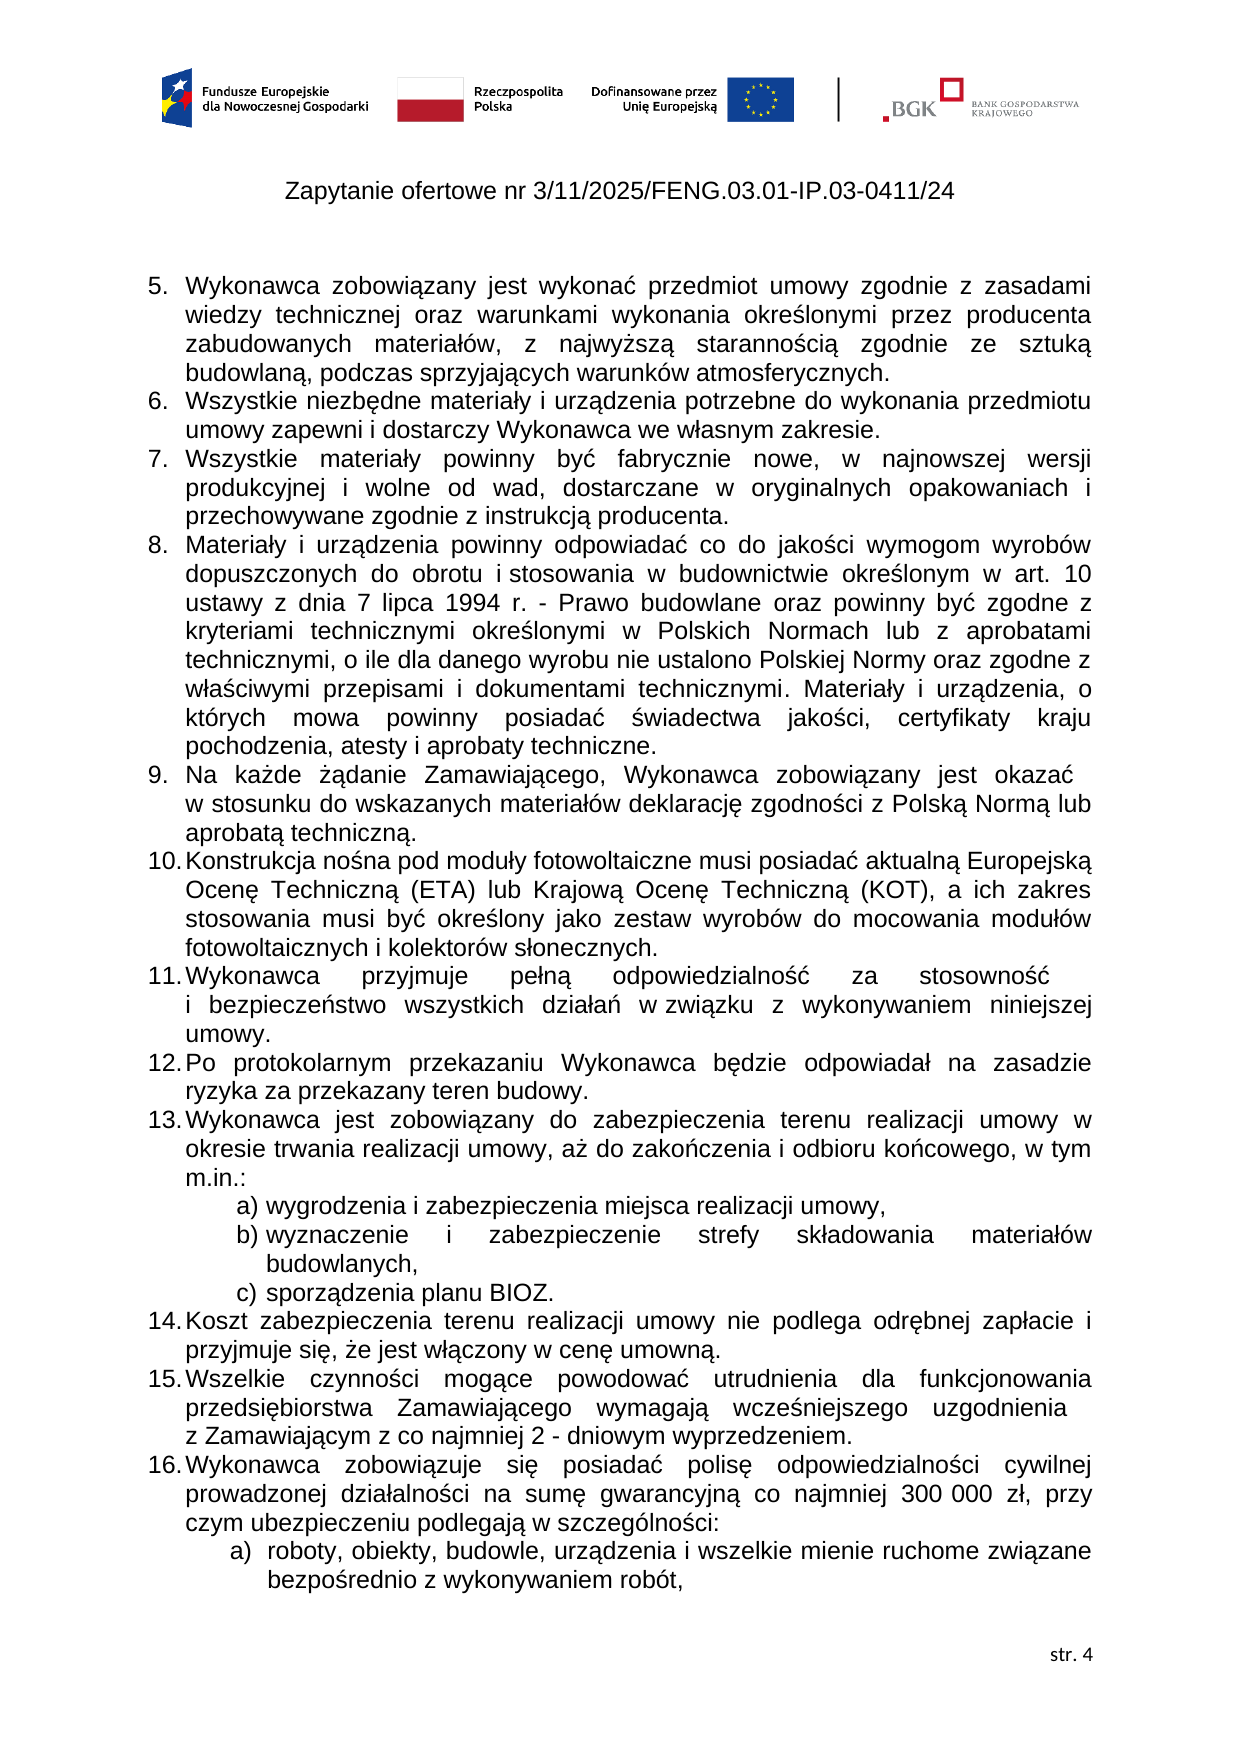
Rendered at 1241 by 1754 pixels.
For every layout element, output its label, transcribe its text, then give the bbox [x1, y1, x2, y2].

list sporządzenia planu BIOZ. [236, 1278, 1093, 1306]
list Wykonawca zobowiązuje się posiadać polisę odpowiedzialności cywilnej prowadzonej działalności na sumę gwarancyjną co najmniej 300 000 zł, przy czym ubezpieczeniu podlegają w szczególności: [148, 1450, 1093, 1536]
list Wykonawca jest zobowiązany do zabezpieczenia terenu realizacji umowy w okresie trwania realizacji umowy, aż do zakończenia i odbioru końcowego, w tym m.in.: [148, 1105, 1093, 1191]
list roboty, obiekty, budowle, urządzenia i wszelkie mienie ruchome związane bezpośrednio z wykonywaniem robót, [229, 1536, 1093, 1594]
list Wykonawca przyjmuje pełną odpowiedzialność za stosowność i bezpieczeństwo wszystkich działań w związku z wykonywaniem niniejszej umowy. [148, 961, 1093, 1048]
list Wykonawca zobowiązany jest wykonać przedmiot umowy zgodnie z zasadami wiedzy technicznej oraz warunkami wykonania określonymi przez producenta zabudowanych materiałów, z najwyższą starannością zgodnie ze sztuką budowlaną, podczas sprzyjających warunków atmosferycznych. [148, 271, 1093, 386]
list Koszt zabezpieczenia terenu realizacji umowy nie podlega odrębnej zapłacie i przyjmuje się, że jest włączony w cenę umowną. [148, 1306, 1093, 1364]
list Po protokolarnym przekazaniu Wykonawca będzie odpowiadał na zasadzie ryzyka za przekazany teren budowy. [148, 1048, 1093, 1105]
list Konstrukcja nośna pod moduły fotowoltaiczne musi posiadać aktualną Europejską Ocenę Techniczną (ETA) lub Krajową Ocenę Techniczną (KOT), a ich zakres stosowania musi być określony jako zestaw wyrobów do mocowania modułów fotowoltaicznych i kolektorów słonecznych. [148, 846, 1093, 961]
list Materiały i urządzenia powinny odpowiadać co do jakości wymogom wyrobów dopuszczonych do obrotu i stosowania w budownictwie określonym w art. 10 ustawy z dnia 7 lipca 1994 r. - Prawo budowlane oraz powinny być zgodne z kryteriami technicznymi określonymi w Polskich Normach lub z aprobatami technicznymi, o ile dla danego wyrobu nie ustalono Polskiej Normy oraz zgodne z właściwymi przepisami i dokumentami technicznymi. Materiały i urządzenia, o których mowa powinny posiadać świadectwa jakości, certyfikaty kraju pochodzenia, atesty i aprobaty techniczne. [148, 530, 1093, 760]
list wyznaczenie i zabezpieczenie strefy składowania materiałów budowlanych, [236, 1220, 1093, 1278]
list Wszystkie materiały powinny być fabrycznie nowe, w najnowszej wersji produkcyjnej i wolne od wad, dostarczane w oryginalnych opakowaniach i przechowywane zgodnie z instrukcją producenta. [148, 444, 1093, 530]
list wygrodzenia i zabezpieczenia miejsca realizacji umowy, [236, 1191, 1093, 1220]
list Wszelkie czynności mogące powodować utrudnienia dla funkcjonowania przedsiębiorstwa Zamawiającego wymagają wcześniejszego uzgodnienia z Zamawiającym z co najmniej 2 - dniowym wyprzedzeniem. [148, 1364, 1093, 1450]
list Wszystkie niezbędne materiały i urządzenia potrzebne do wykonania przedmiotu umowy zapewni i dostarczy Wykonawca we własnym zakresie. [148, 386, 1093, 444]
list Na każde żądanie Zamawiającego, Wykonawca zobowiązany jest okazać w stosunku do wskazanych materiałów deklarację zgodności z Polską Normą lub aprobatą techniczną. [148, 760, 1093, 846]
